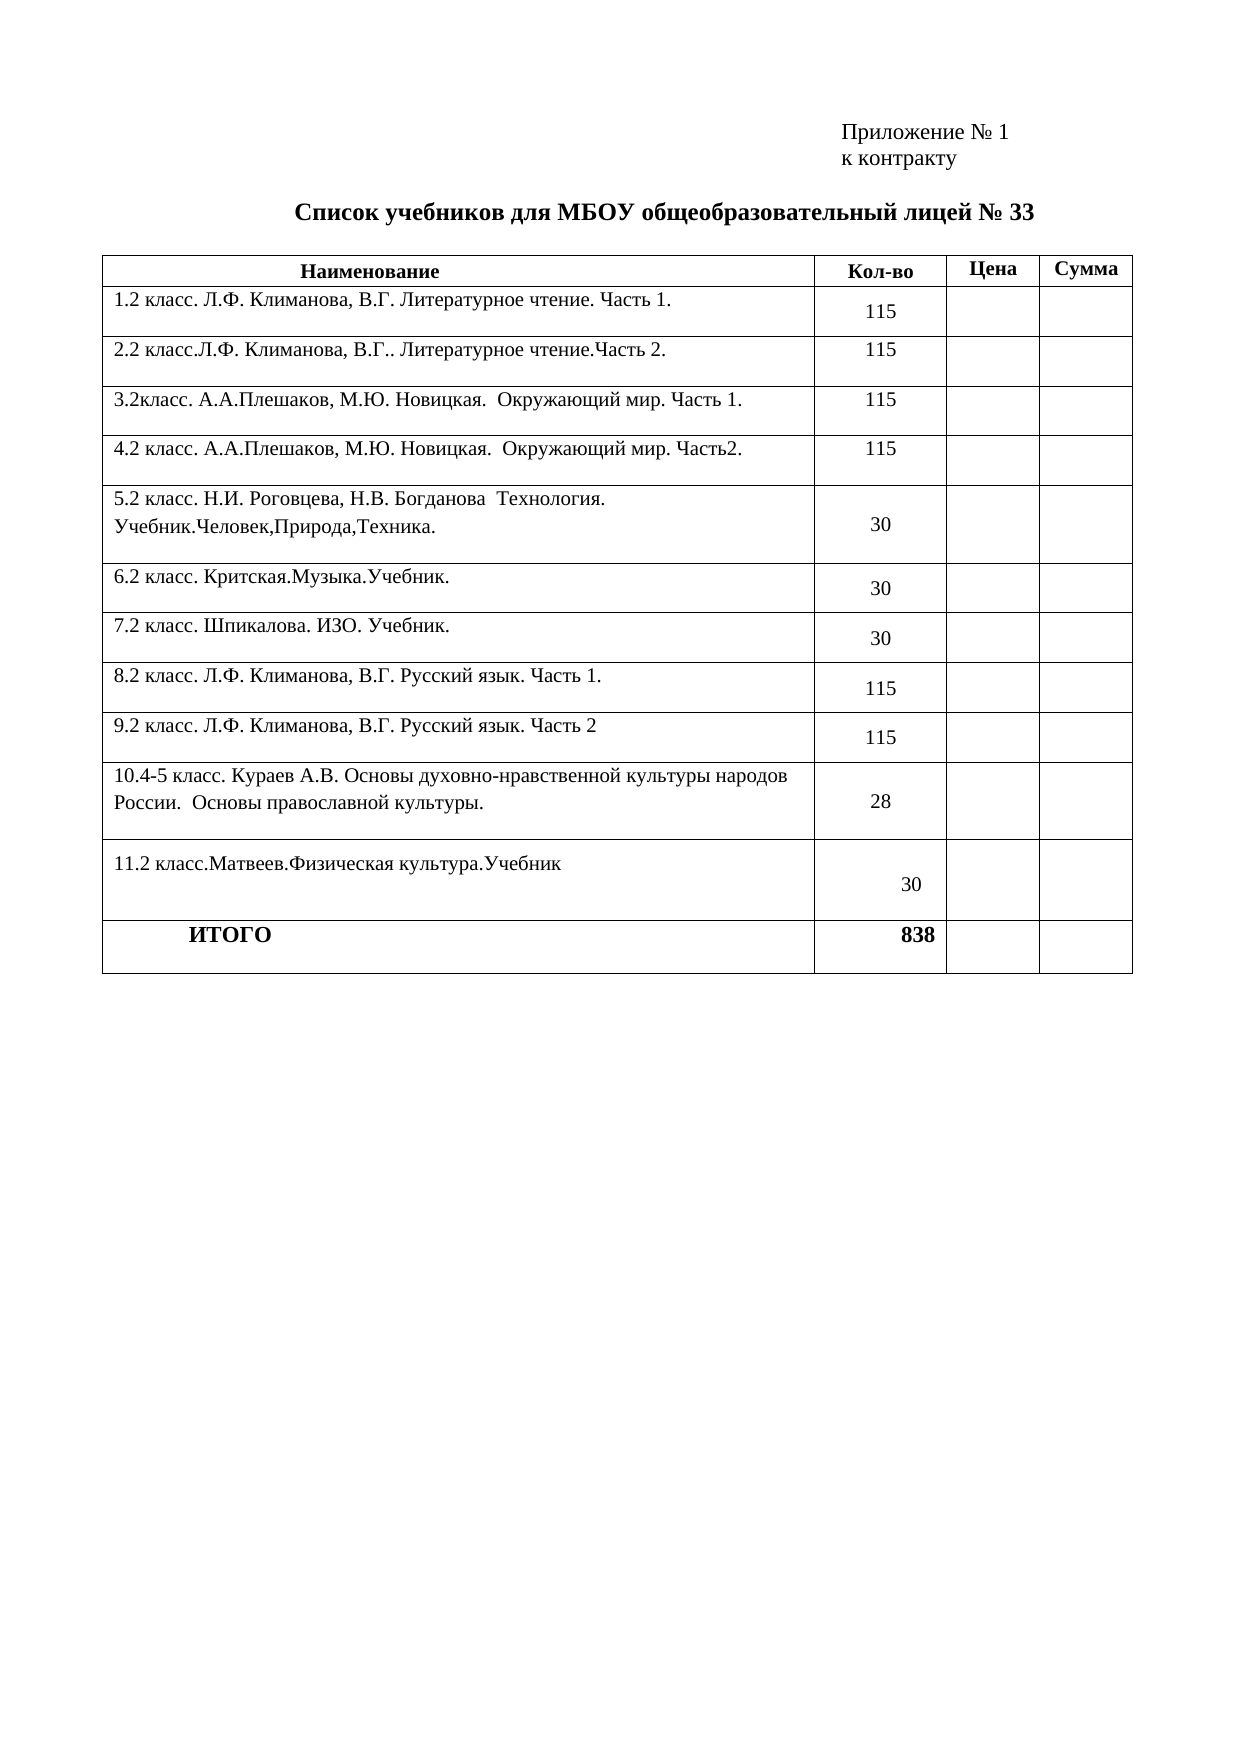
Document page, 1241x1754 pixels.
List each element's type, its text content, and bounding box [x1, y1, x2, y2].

table_cell [1040, 564, 1132, 612]
table_cell 8.2 класс. Л.Ф. Климанова, В.Г. Русский язык. Часть 1. [103, 663, 814, 712]
table_cell [947, 564, 1039, 612]
text Список учебников для МБОУ общеобразовательный лицей № 33 [177, 197, 1152, 226]
table_cell [947, 486, 1039, 562]
table_cell [1040, 436, 1132, 485]
table_cell 115 [815, 663, 946, 712]
table_cell 1.2 класс. Л.Ф. Климанова, В.Г. Литературное чтение. Часть 1. [103, 287, 814, 336]
table_cell [1040, 921, 1132, 972]
table_cell [947, 840, 1039, 920]
table_cell [947, 337, 1039, 386]
table_cell 3.2класс. А.А.Плешаков, М.Ю. Новицкая. Окружающий мир. Часть 1. [103, 387, 814, 435]
table_cell 30 [815, 613, 946, 662]
table_cell [1040, 337, 1132, 386]
table_cell 10.4-5 класс. Кураев А.В. Основы духовно-нравственной культуры народов России. Основы православной культуры. [103, 763, 814, 839]
table_cell [947, 763, 1039, 839]
table_cell [1040, 713, 1132, 762]
table_cell [1040, 763, 1132, 839]
table_cell 30 [815, 840, 946, 920]
table_cell 115 [815, 713, 946, 762]
table_cell 115 [815, 436, 946, 485]
table_cell [947, 287, 1039, 336]
table_cell 2.2 класс.Л.Ф. Климанова, В.Г.. Литературное чтение.Часть 2. [103, 337, 814, 386]
table_header Кол-во [815, 256, 946, 286]
table_cell [1040, 387, 1132, 435]
table_cell 4.2 класс. А.А.Плешаков, М.Ю. Новицкая. Окружающий мир. Часть2. [103, 436, 814, 485]
table_cell 115 [815, 337, 946, 386]
table_header Наименование [103, 256, 814, 286]
table_header Сумма [1040, 256, 1132, 286]
table_cell [947, 387, 1039, 435]
table_cell [947, 713, 1039, 762]
table_cell [1040, 613, 1132, 662]
text Приложение № 1 [767, 118, 1152, 144]
table_cell [947, 921, 1039, 972]
table_cell [947, 436, 1039, 485]
table_cell 838 [815, 921, 946, 972]
table_header Цена [947, 256, 1039, 286]
table_cell 9.2 класс. Л.Ф. Климанова, В.Г. Русский язык. Часть 2 [103, 713, 814, 762]
table_cell 115 [815, 287, 946, 336]
table_cell [1040, 663, 1132, 712]
table_cell [947, 663, 1039, 712]
table_cell [1040, 840, 1132, 920]
table_cell [1040, 486, 1132, 562]
table_cell 28 [815, 763, 946, 839]
table_cell 11.2 класс.Матвеев.Физическая культура.Учебник [103, 840, 814, 920]
table_cell [1040, 287, 1132, 336]
table_cell 30 [815, 486, 946, 562]
table_cell ИТОГО [103, 921, 814, 972]
table_cell 30 [815, 564, 946, 612]
text к контракту [767, 144, 1152, 171]
table_cell [947, 613, 1039, 662]
table_cell 115 [815, 387, 946, 435]
table_cell 6.2 класс. Критская.Музыка.Учебник. [103, 564, 814, 612]
table_cell 5.2 класс. Н.И. Роговцева, Н.В. Богданова Технология. Учебник.Человек,Природа,Техника. [103, 486, 814, 562]
table_cell 7.2 класс. Шпикалова. ИЗО. Учебник. [103, 613, 814, 662]
